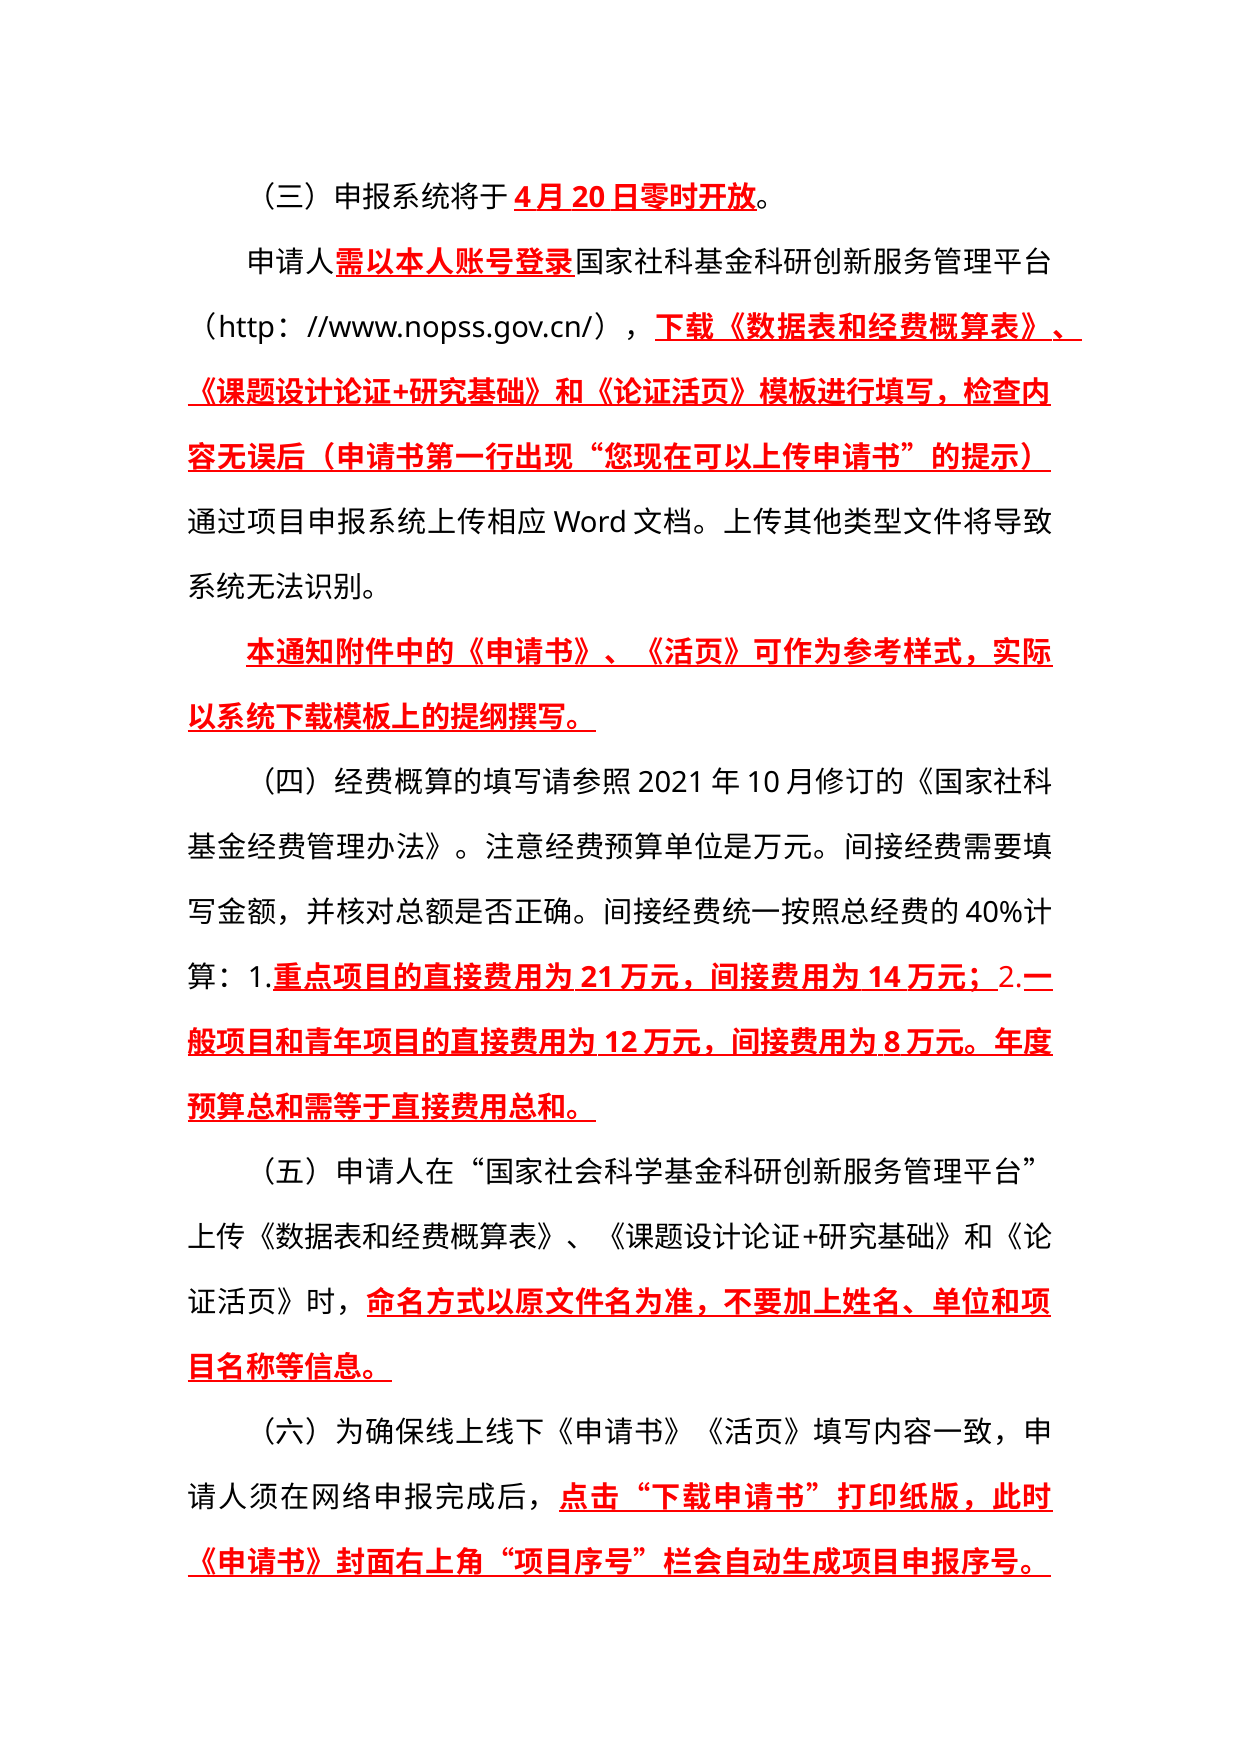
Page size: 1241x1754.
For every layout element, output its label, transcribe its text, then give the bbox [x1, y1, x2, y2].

text 申请人需以本人账号登录国家社科基金科研创新服务管理平台（http：//www.nopss.gov.cn/），下载《数据表和经费概算表》、《课题设计论证+研究基础》和《论证活页》模板进行填写，检查内容无误后（申请书第一行出现“您现在可以上传申请书”的提示）通过项目申报系统上传相应Word文档。上传其他类型文件将导致系统无法识别。 [187, 227, 1053, 617]
text （三）申报系统将于4月20日零时开放。 [187, 162, 1053, 227]
text （四）经费概算的填写请参照2021年10月修订的《国家社科基金经费管理办法》。注意经费预算单位是万元。间接经费需要填写金额，并核对总额是否正确。间接经费统一按照总经费的40%计算：1.重点项目的直接费用为21万元，间接费用为14万元；2.一般项目和青年项目的直接费用为12万元，间接费用为8万元。年度预算总和需等于直接费用总和。 [187, 747, 1053, 1137]
text 本通知附件中的《申请书》、《活页》可作为参考样式，实际以系统下载模板上的提纲撰写。 [187, 617, 1053, 747]
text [187, 1397, 1053, 1592]
text （五）申请人在“国家社会科学基金科研创新服务管理平台”上传《数据表和经费概算表》、《课题设计论证+研究基础》和《论证活页》时，命名方式以原文件名为准，不要加上姓名、单位和项目名称等信息。 [187, 1137, 1053, 1397]
